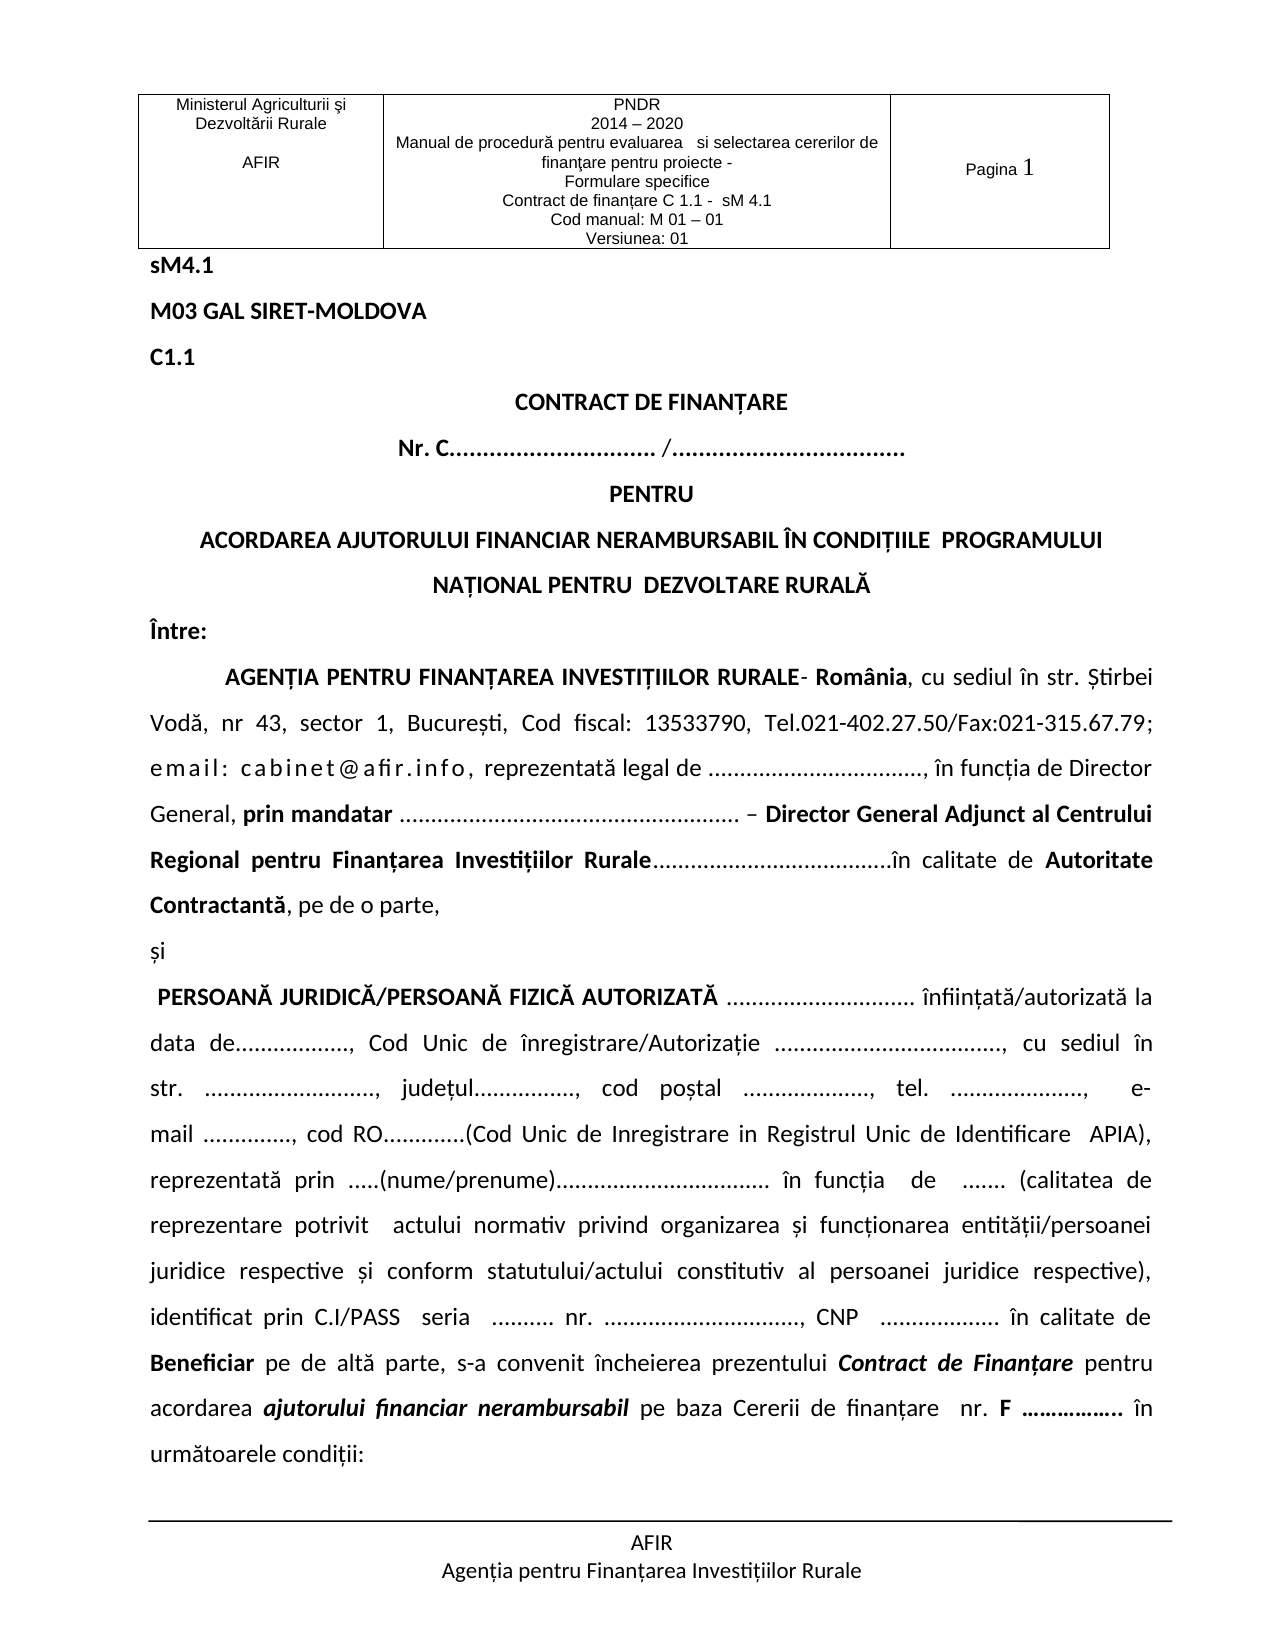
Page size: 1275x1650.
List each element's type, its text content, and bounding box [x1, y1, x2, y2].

text M03 GAL SIRET-MOLDOVA [150, 295, 1153, 326]
text şi [150, 935, 1153, 966]
text PERSOANĂ JURIDICĂ/PERSOANĂ FIZICĂ AUTORIZATĂ .............................. înfiinţată/autorizată la data de.................., Cod Unic de înregistrare/Autorizaţie ...................................., cu sediul în str. ..........................., judeţul................, cod poştal ...................., tel. ....................., e-mail .............., cod RO.............(Cod Unic de Inregistrare in Registrul Unic de Identificare APIA), reprezentată prin .....(nume/prenume).................................. în funcţia de ....... (calitatea de reprezentare potrivit actului normativ privind organizarea şi funcţionarea entităţii/persoanei juridice respective şi conform statutului/actului constitutiv al persoanei juridice respective), identificat prin C.I/PASS seria .......... nr. ..............................., CNP ................... în calitate de Beneficiar pe de altă parte, s-a convenit încheierea prezentului Contract de Finanţare pentru acordarea ajutorului financiar nerambursabil pe baza Cererii de finanţare nr. F …………….. în următoarele condiţii: [150, 981, 1153, 1469]
text Între: [150, 615, 1153, 646]
text Nr. C............................... /................................... [150, 432, 1153, 463]
text PENTRU [150, 478, 1153, 508]
text C1.1 [150, 341, 1153, 371]
text CONTRACT DE FINANŢARE [150, 387, 1153, 417]
text AGENŢIA PENTRU FINANŢAREA INVESTIŢIILOR RURALE- România, cu sediul în str. Ştirbei Vodă, nr 43, sector 1, Bucureşti, Cod fiscal: 13533790, Tel.021-402.27.50/Fax:021-315.67.79; email: cabinet@afir.info, reprezentată legal de .................................., în funcţia de Director General, prin mandatar ...................................................... – Director General Adjunct al Centrului Regional pentru Finanțarea Investițiilor Rurale......................................în calitate de Autoritate Contractantă, pe de o parte, [150, 661, 1153, 920]
text ACORDAREA AJUTORULUI FINANCIAR NERAMBURSABIL ÎN CONDIŢIILE PROGRAMULUI NAŢIONAL PENTRU DEZVOLTARE RURALĂ [150, 524, 1153, 600]
text sM4.1 [150, 131, 1153, 280]
